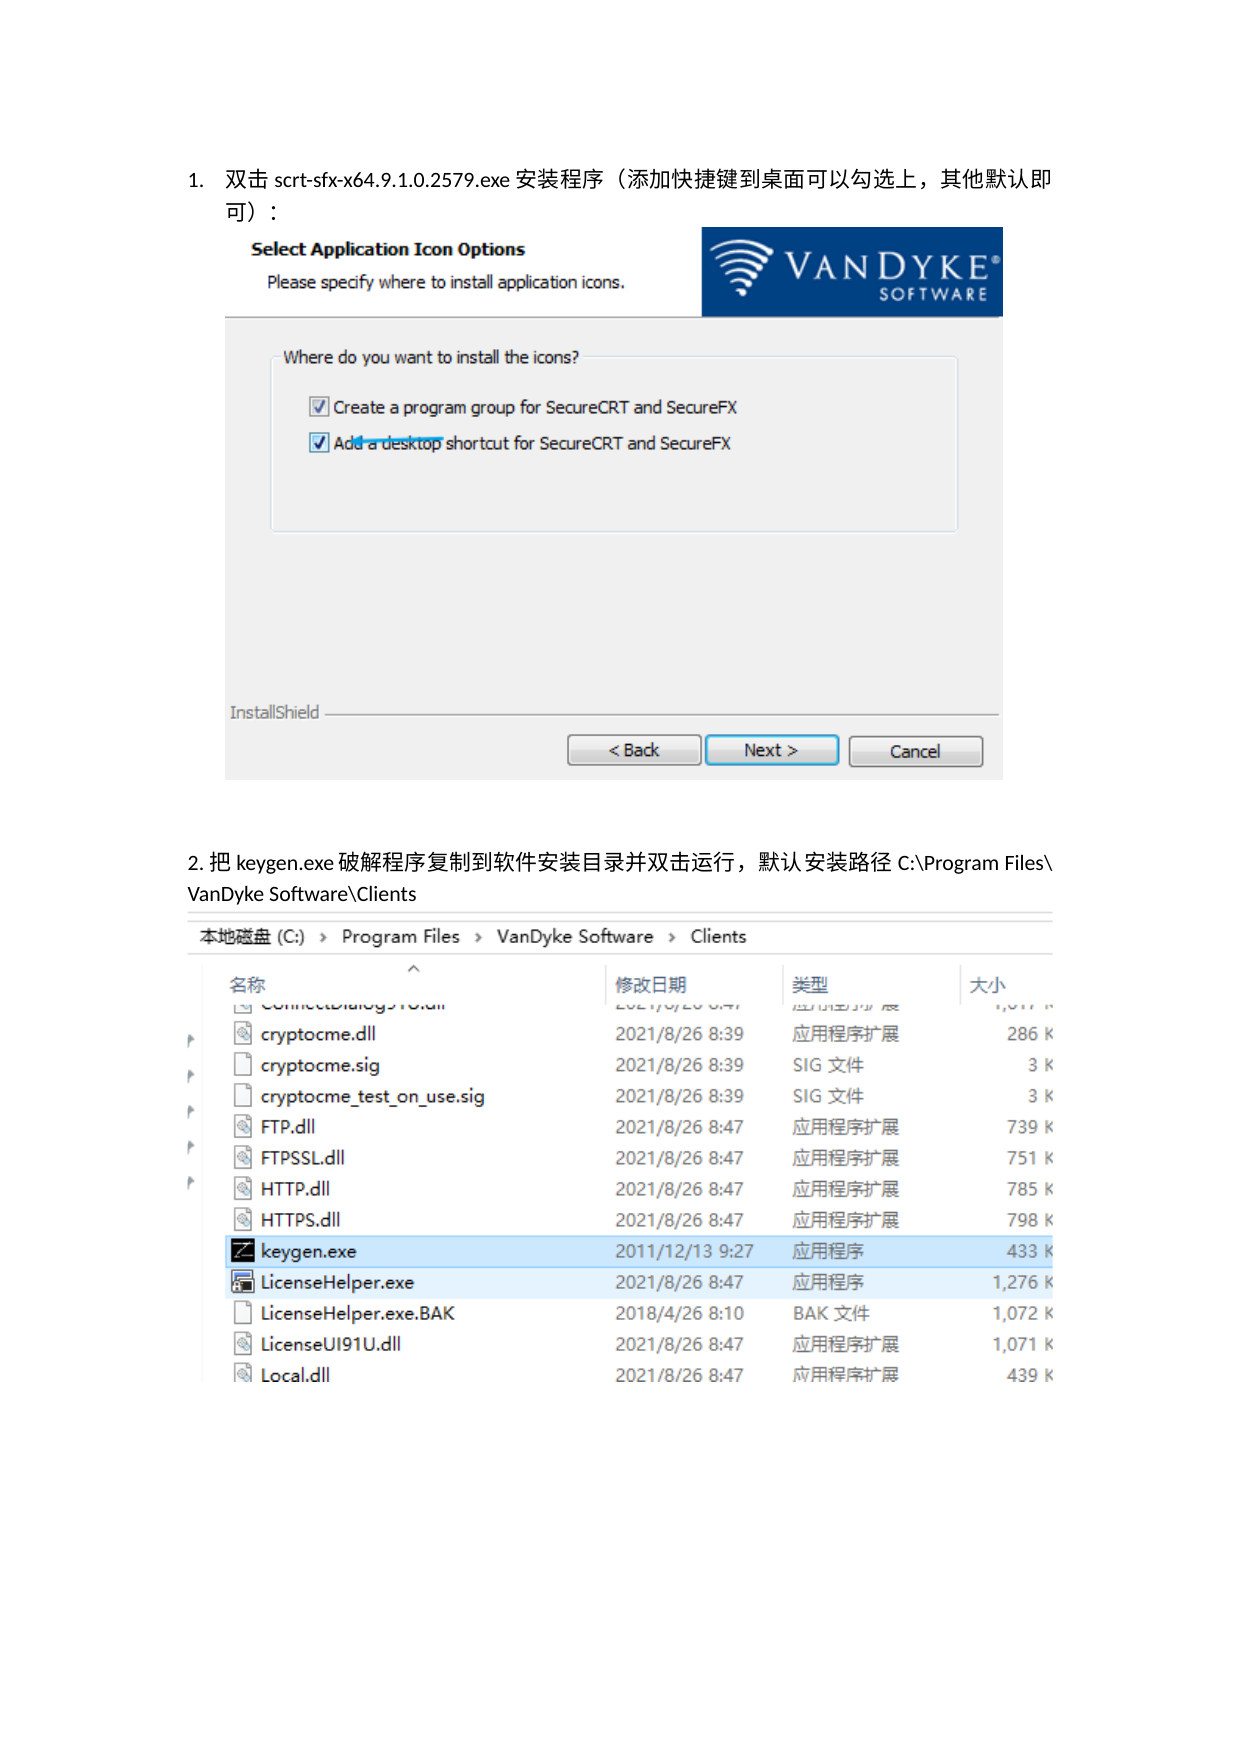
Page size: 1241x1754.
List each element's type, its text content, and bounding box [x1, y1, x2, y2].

list 双击scrt-sfx-x64.9.1.0.2579.exe安装程序（添加快捷键到桌面可以勾选上，其他默认即可）： [187, 162, 1053, 227]
picture [187, 909, 1053, 1382]
picture [225, 227, 1003, 780]
text 2. 把keygen.exe破解程序复制到软件安装目录并双击运行，默认安装路径 C:\Program Files\VanDyke Software\Clients [187, 844, 1053, 909]
